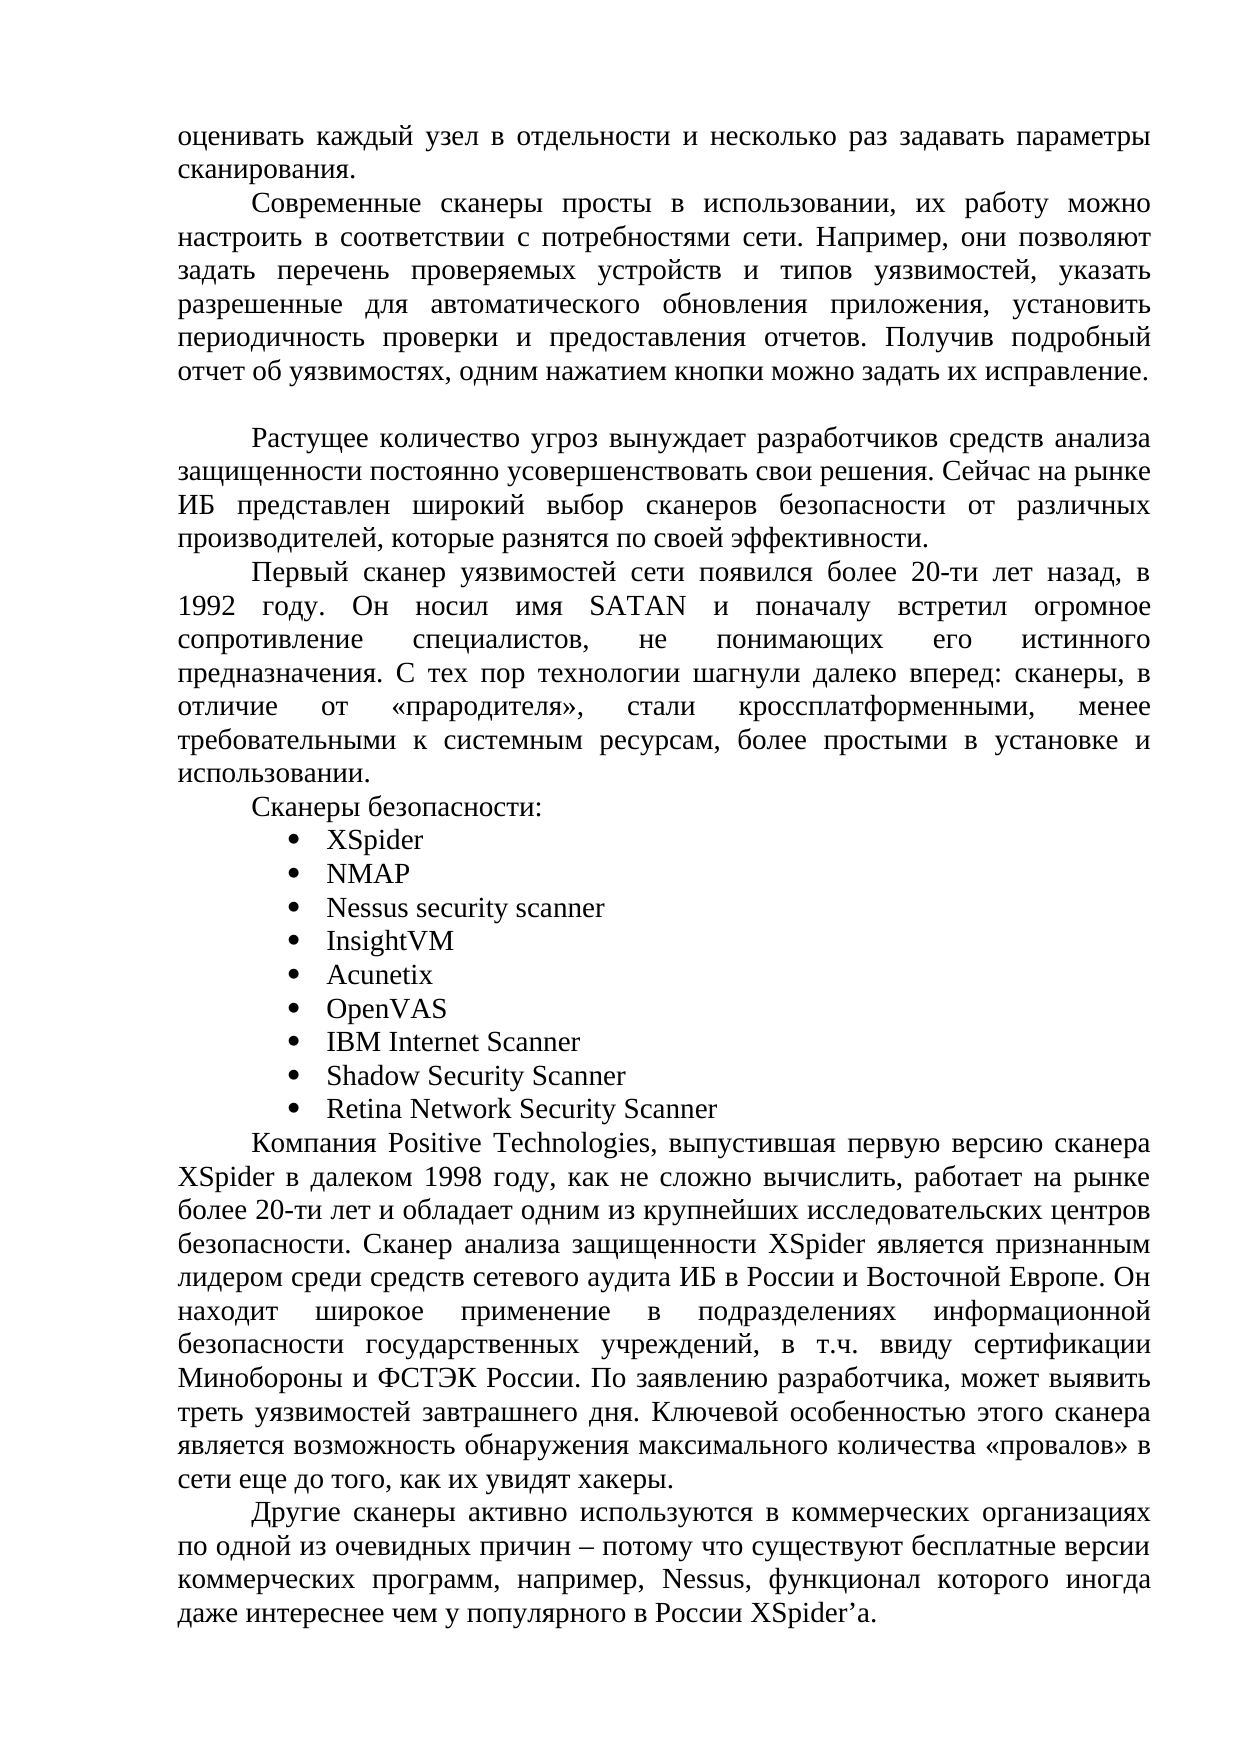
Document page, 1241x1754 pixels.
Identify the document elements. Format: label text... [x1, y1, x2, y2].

list XSpider [288, 822, 1152, 856]
text Первый сканер уязвимостей сети появился более 20-ти лет назад, в 1992 году. Он носил имя SATAN и поначалу встретил огромное сопротивление специалистов, не понимающих его истинного предназначения. С тех пор технологии шагнули далеко вперед: сканеры, в отличие от «прародителя», стали кроссплатформенными, менее требовательными к системным ресурсам, более простыми в установке и использовании. [177, 554, 1152, 789]
list Shadow Security Scanner [288, 1058, 1152, 1092]
text Растущее количество угроз вынуждает разработчиков средств анализа защищенности постоянно усовершенствовать свои решения. Сейчас на рынке ИБ представлен широкий выбор сканеров безопасности от различных производителей, которые разнятся по своей эффективности. [177, 420, 1152, 554]
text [177, 118, 1152, 185]
list Retina Network Security Scanner [288, 1092, 1152, 1125]
list Acunetix [288, 957, 1152, 991]
text Сканеры безопасности: [177, 789, 1152, 822]
text Современные сканеры просты в использовании, их работу можно настроить в соответствии с потребностями сети. Например, они позволяют задать перечень проверяемых устройств и типов уязвимостей, указать разрешенные для автоматического обновления приложения, установить периодичность проверки и предоставления отчетов. Получив подробный отчет об уязвимостях, одним нажатием кнопки можно задать их исправление. [177, 185, 1152, 386]
list IBM Internet Scanner [288, 1024, 1152, 1058]
list Nessus security scanner [288, 890, 1152, 923]
text Другие сканеры активно используются в коммерческих организациях по одной из очевидных причин – потому что существуют бесплатные версии коммерческих программ, например, Nessus, функционал которого иногда даже интереснее чем у популярного в России XSpider’а. [177, 1494, 1152, 1628]
list NMAP [288, 856, 1152, 890]
list InsightVM [288, 923, 1152, 957]
text Компания Positive Technologies, выпустившая первую версию сканера XSpider в далеком 1998 году, как не сложно вычислить, работает на рынке более 20-ти лет и обладает одним из крупнейших исследовательских центров безопасности. Сканер анализа защищенности XSpider является признанным лидером среди средств сетевого аудита ИБ в России и Восточной Европе. Он находит широкое применение в подразделениях информационной безопасности государственных учреждений, в т.ч. ввиду сертификации Минобороны и ФСТЭК России. По заявлению разработчика, может выявить треть уязвимостей завтрашнего дня. Ключевой особенностью этого сканера является возможность обнаружения максимального количества «провалов» в сети еще до того, как их увидят хакеры. [177, 1125, 1152, 1494]
list OpenVAS [288, 991, 1152, 1024]
